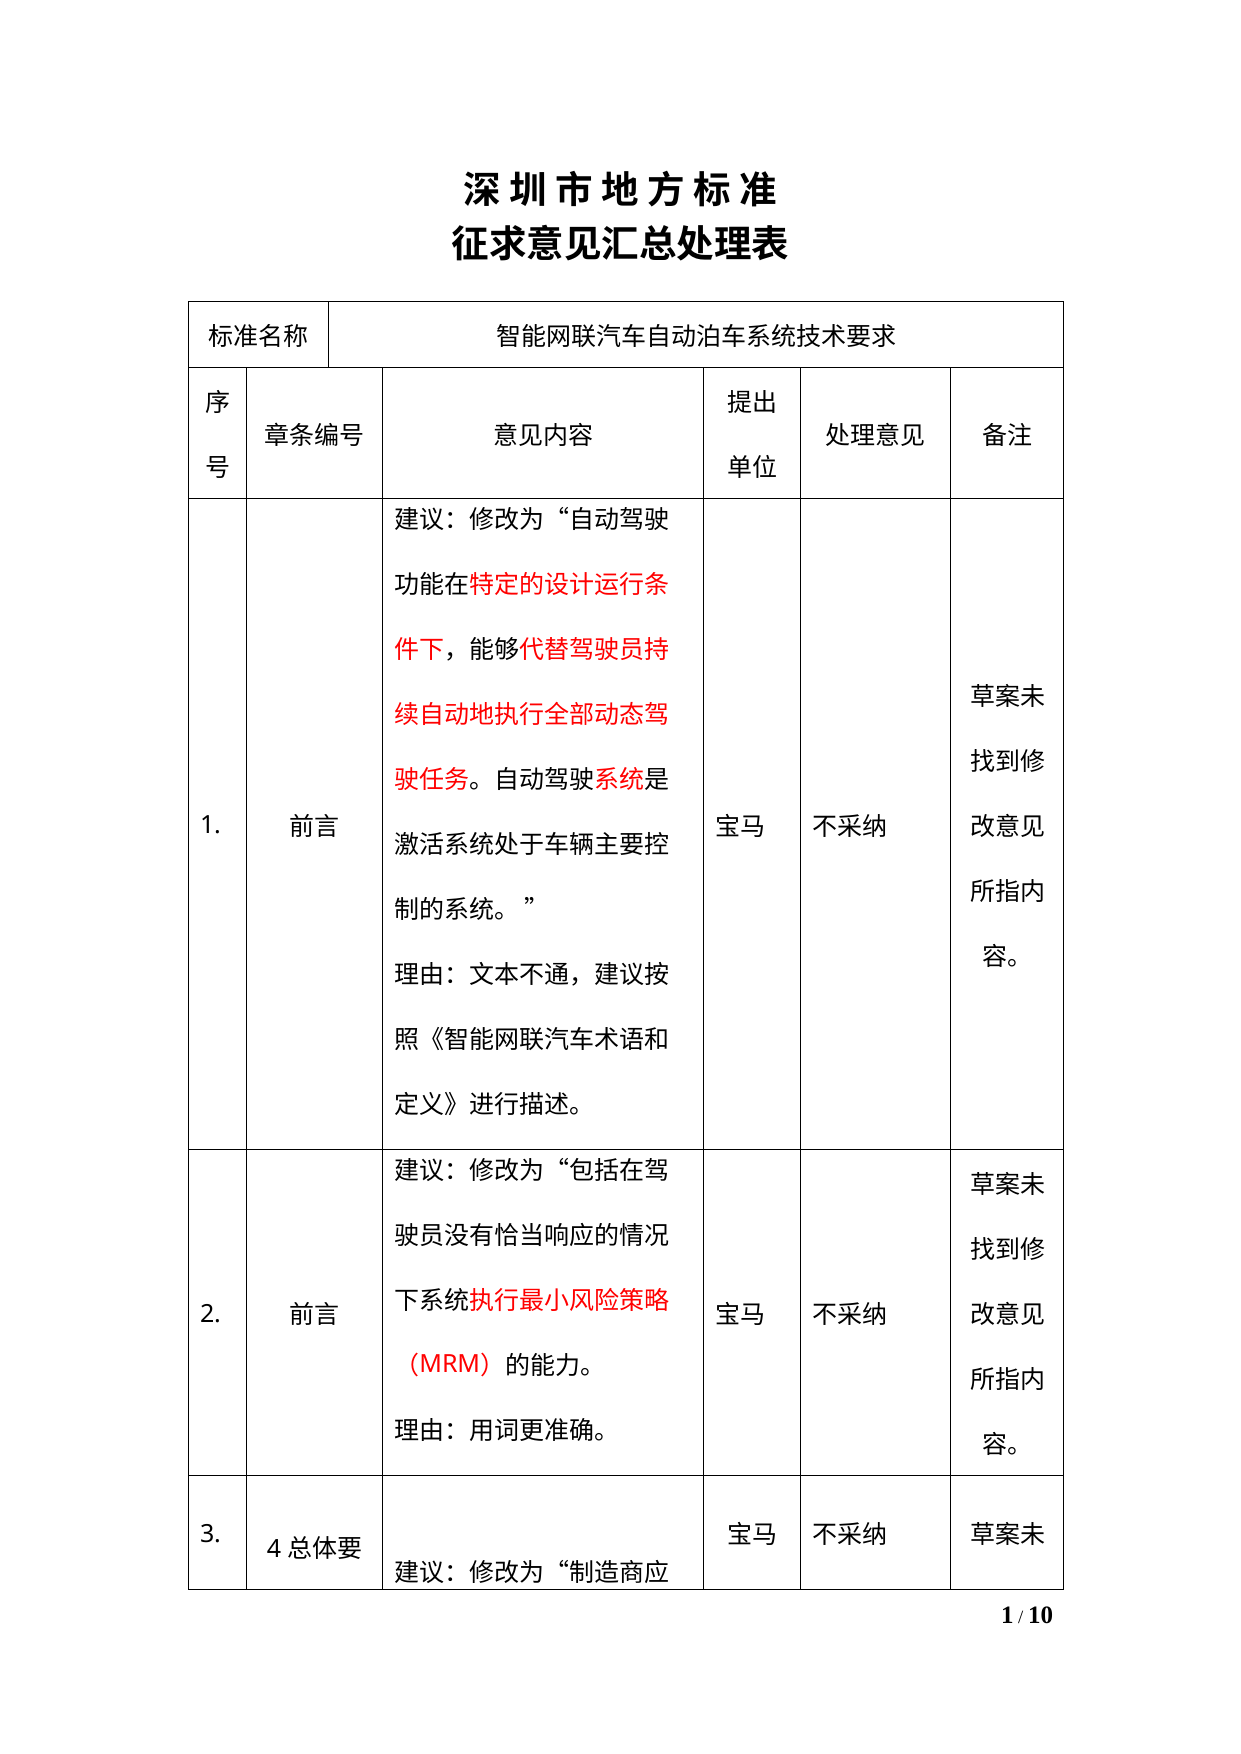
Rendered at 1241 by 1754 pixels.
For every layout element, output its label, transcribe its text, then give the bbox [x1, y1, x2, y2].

table_cell 章条编号 [247, 368, 382, 498]
table_header 智能网联汽车自动泊车系统技术要求 [329, 302, 1063, 367]
table_cell [189, 1150, 246, 1475]
table_cell 建议：修改为“包括在驾驶员没有恰当响应的情况下系统执行最小风险策略（MRM）的能力。 理由：用词更准确。 [383, 1150, 703, 1475]
table_cell 宝马 [704, 499, 800, 1149]
table_cell 提出单位 [704, 368, 800, 498]
table_cell 草案未找到修改意见所指内容。 [951, 499, 1063, 1149]
table_cell 意见内容 [383, 368, 703, 498]
table_cell 前言 [247, 499, 382, 1149]
table_cell 前言 [247, 1150, 382, 1475]
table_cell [383, 1476, 703, 1589]
table_cell 4 总体要求 [247, 1476, 382, 1589]
table_cell 不采纳 [801, 499, 950, 1149]
table_cell 宝马 [704, 1476, 800, 1589]
table_header 标准名称 [189, 302, 328, 367]
table_cell 草案未找到修改意见所指内容。 [951, 1476, 1063, 1589]
table_cell 序号 [189, 368, 246, 498]
text 深 圳 市 地 方 标 准 [187, 160, 1053, 214]
text 征求意见汇总处理表 [187, 214, 1053, 269]
table_cell 备注 [951, 368, 1063, 498]
table_cell 不采纳 [801, 1476, 950, 1589]
table_cell 宝马 [704, 1150, 800, 1475]
table_cell 不采纳 [801, 1150, 950, 1475]
table_cell 草案未找到修改意见所指内容。 [951, 1150, 1063, 1475]
table_cell 处理意见 [801, 368, 950, 498]
table_cell [189, 499, 246, 1149]
table_cell 建议：修改为“自动驾驶功能在特定的设计运行条件下，能够代替驾驶员持续自动地执行全部动态驾驶任务。自动驾驶系统是激活系统处于车辆主要控制的系统。 ” 理由：文本不通，建议按照《智能网联汽车术语和定义》进行描述。 [383, 499, 703, 1149]
table_cell [189, 1476, 246, 1589]
